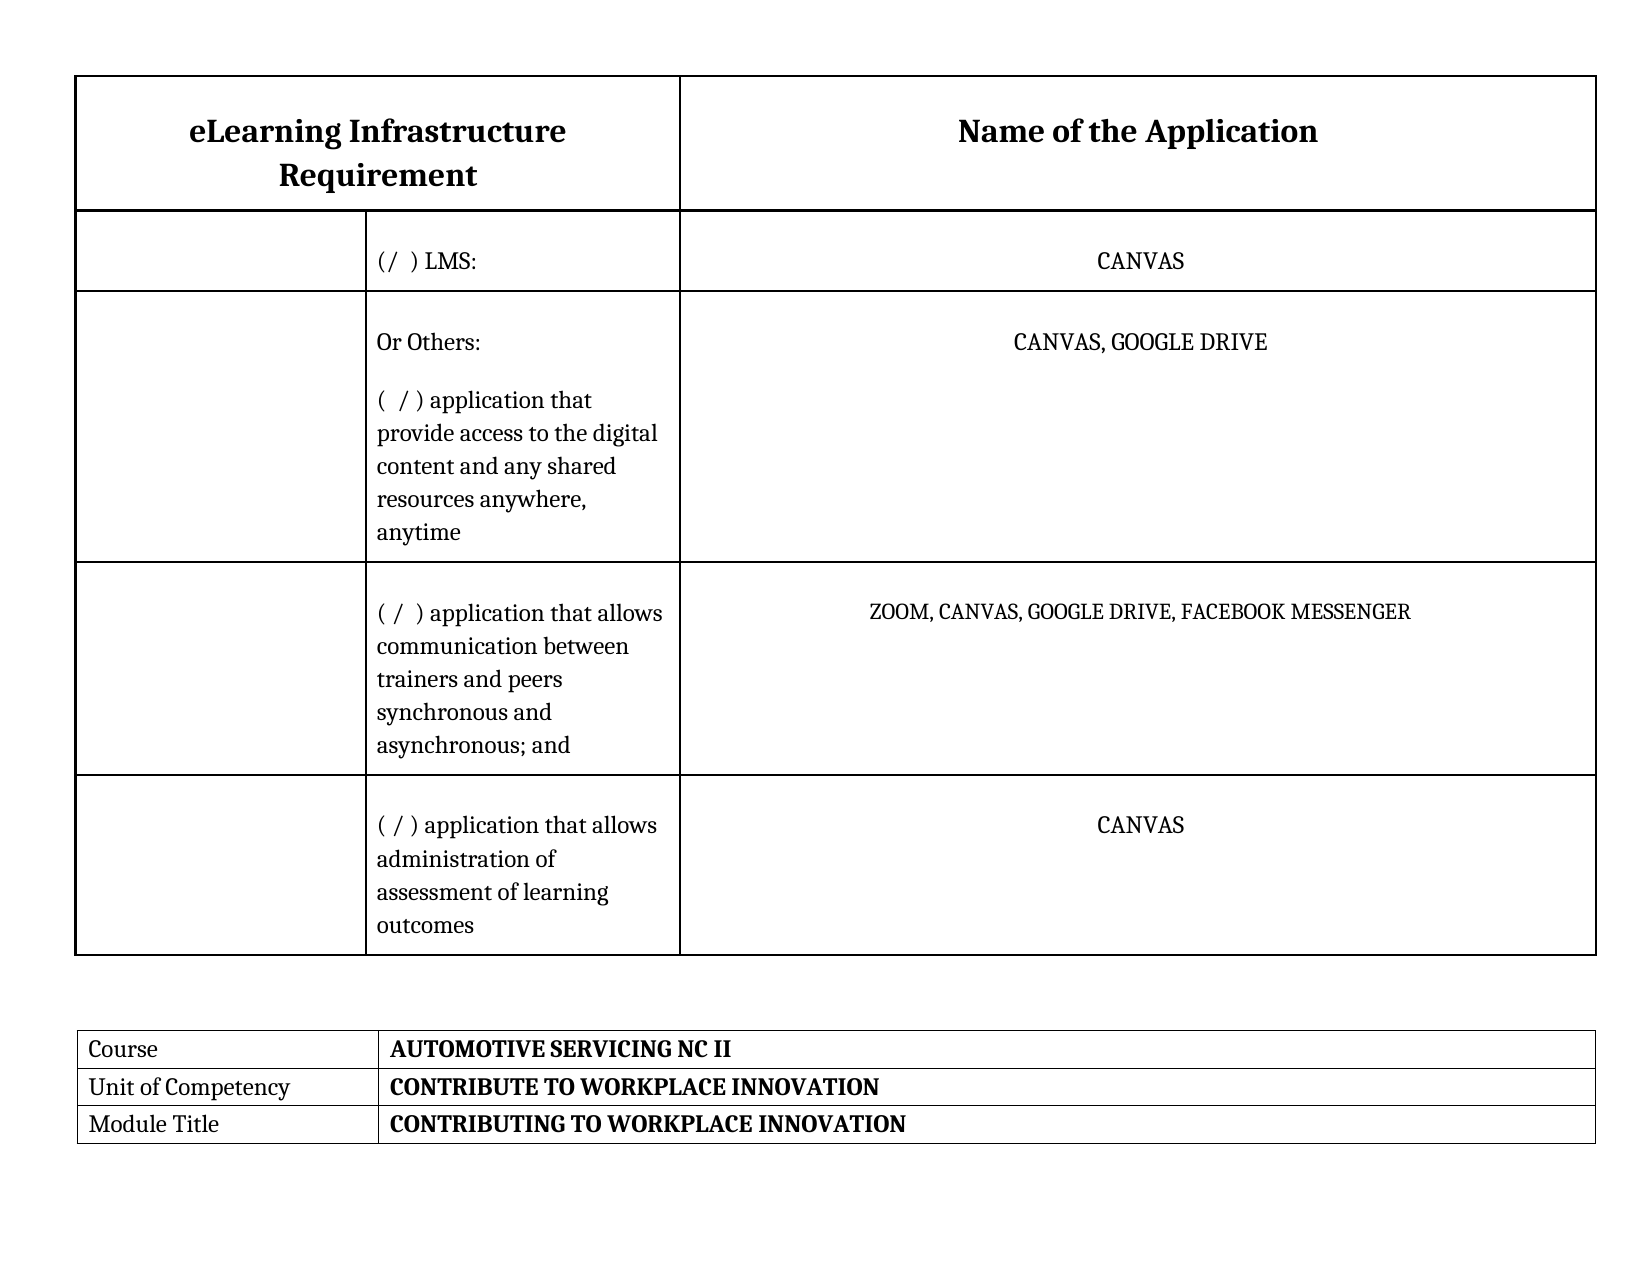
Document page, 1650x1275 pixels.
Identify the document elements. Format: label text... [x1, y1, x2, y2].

table_cell CANVAS, GOOGLE DRIVE [681, 292, 1595, 561]
table_cell CONTRIBUTE TO WORKPLACE INNOVATION [379, 1069, 1595, 1105]
table_cell CANVAS [681, 212, 1595, 290]
table_cell [77, 776, 365, 953]
table_cell [77, 292, 365, 561]
table_header Name of the Application [681, 77, 1595, 209]
table_header eLearning Infrastructure Requirement [77, 77, 679, 209]
table_cell Unit of Competency [78, 1069, 378, 1105]
table_cell CONTRIBUTING TO WORKPLACE INNOVATION [379, 1106, 1595, 1143]
table_cell CANVAS [681, 776, 1595, 953]
table_cell ZOOM, CANVAS, GOOGLE DRIVE, FACEBOOK MESSENGER [681, 563, 1595, 774]
table_cell [77, 212, 365, 290]
table_cell ( / ) application that allows communication between trainers and peers synchronous and asynchronous; and [367, 563, 679, 774]
table_cell Module Title [78, 1106, 378, 1143]
table_cell ( / ) application that allows administration of assessment of learning outcomes [367, 776, 679, 953]
table_cell (/ ) LMS: [367, 212, 679, 290]
table_header Course [78, 1031, 378, 1068]
table_header AUTOMOTIVE SERVICING NC II [379, 1031, 1595, 1068]
table_cell Or Others: ( / ) application that provide access to the digital content and any shared resources anywhere, anytime [367, 292, 679, 561]
table_cell [77, 563, 365, 774]
